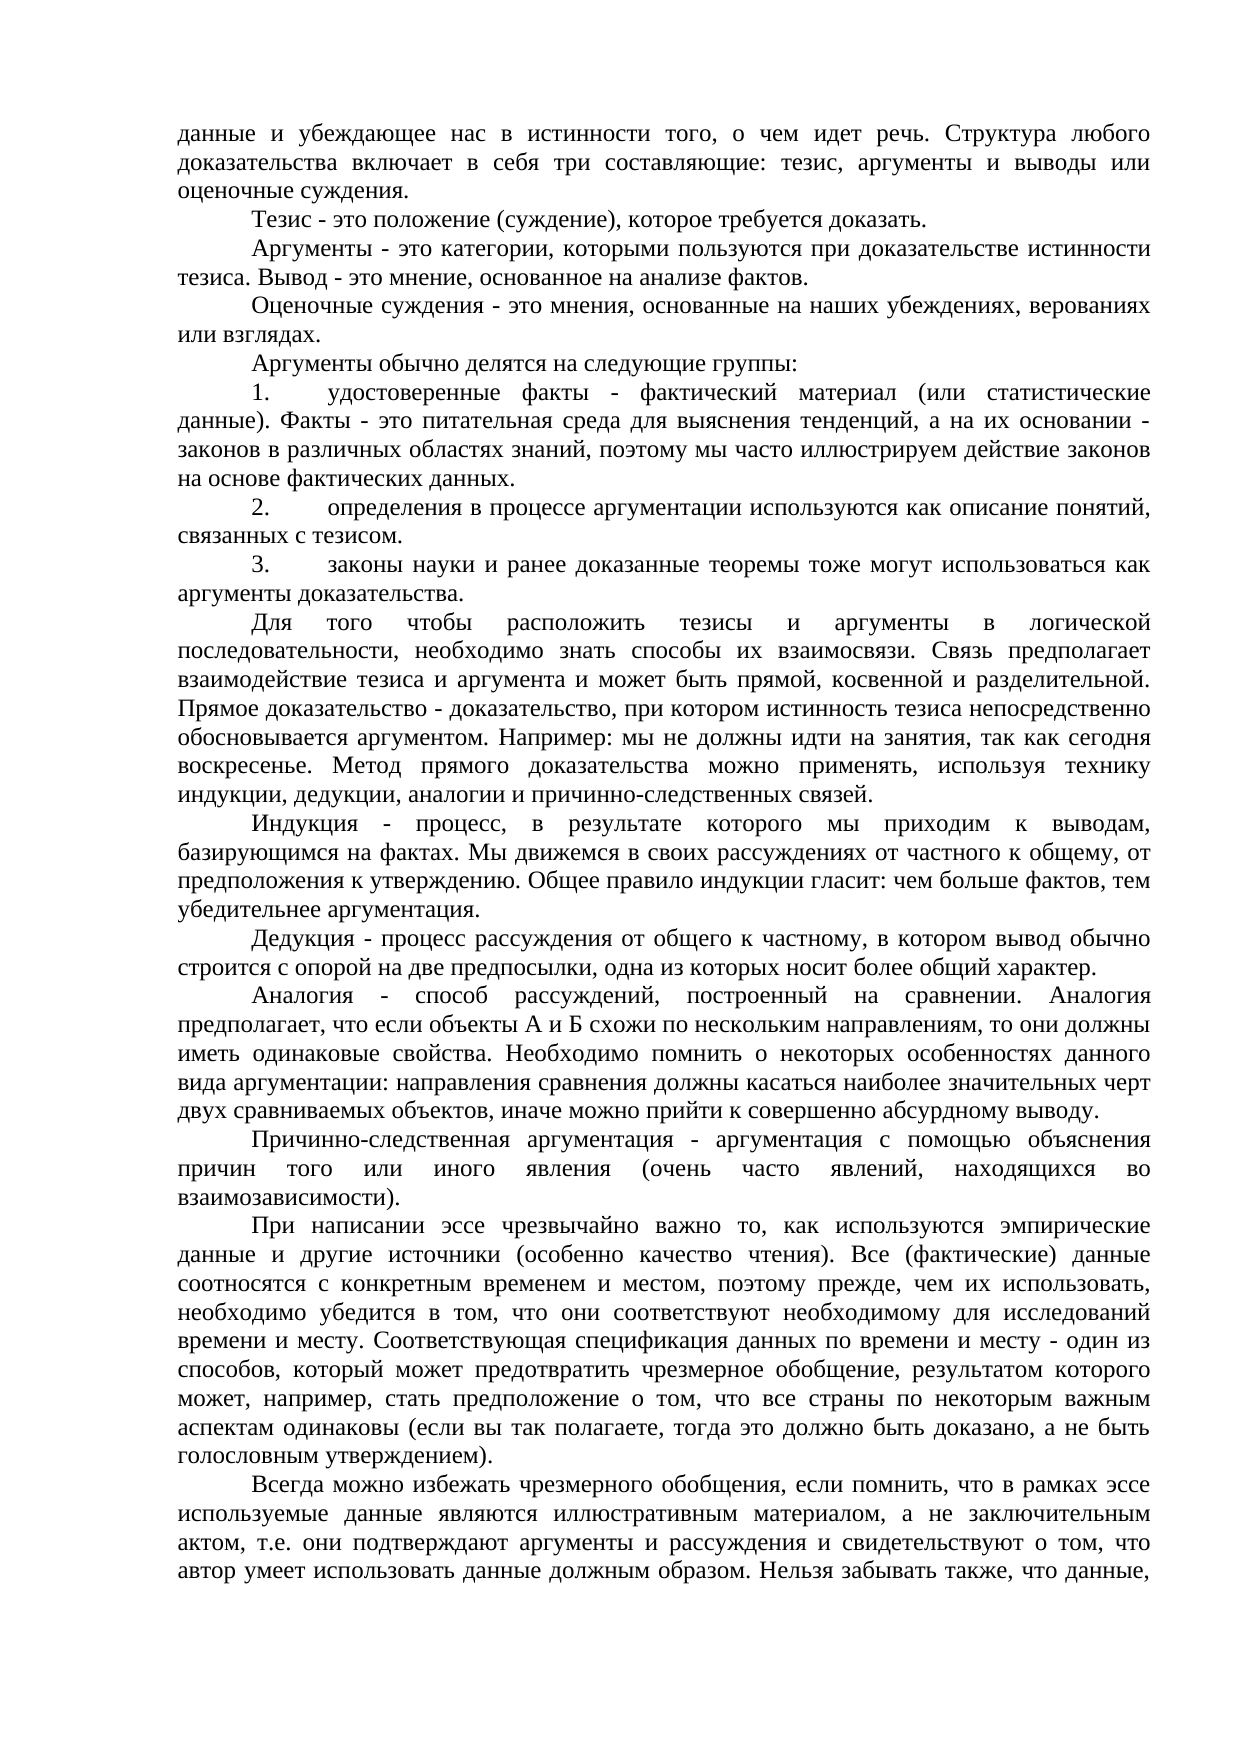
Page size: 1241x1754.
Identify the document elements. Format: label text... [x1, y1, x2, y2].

text Причинно-следственная аргументация - аргументация с помощью объяснения причин того или иного явления (очень часто явлений, находящихся во взаимозависимости). [177, 1124, 1152, 1211]
text Тезис - это положение (суждение), которое требуется доказать. [177, 204, 1152, 233]
text При написании эссе чрезвычайно важно то, как используются эмпирические данные и другие источники (особенно качество чтения). Все (фактические) данные соотносятся с конкретным временем и местом, поэтому прежде, чем их использовать, необходимо убедится в том, что они соответствуют необходимому для исследований времени и месту. Соответствующая спецификация данных по времени и месту - один из способов, который может предотвратить чрезмерное обобщение, результатом которого может, например, стать предположение о том, что все страны по некоторым важным аспектам одинаковы (если вы так полагаете, тогда это должно быть доказано, а не быть голословным утверждением). [177, 1211, 1152, 1469]
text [177, 1469, 1152, 1584]
list удостоверенные факты - фактический материал (или статистические данные). Факты - это питательная среда для выяснения тенденций, а на их основании - законов в различных областях знаний, поэтому мы часто иллюстрируем действие законов на основе фактических данных. [177, 377, 1152, 492]
list определения в процессе аргументации используются как описание понятий, связанных с тезисом. [177, 492, 1152, 549]
text Для того чтобы расположить тезисы и аргументы в логической последовательности, необходимо знать способы их взаимосвязи. Связь предполагает взаимодействие тезиса и аргумента и может быть прямой, косвенной и разделительной. Прямое доказательство - доказательство, при котором истинность тезиса непосредственно обосновывается аргументом. Например: мы не должны идти на занятия, так как сегодня воскресенье. Метод прямого доказательства можно применять, используя технику индукции, дедукции, аналогии и причинно-следственных связей. [177, 607, 1152, 808]
text Дедукция - процесс рассуждения от общего к частному, в котором вывод обычно строится с опорой на две предпосылки, одна из которых носит более общий характер. [177, 923, 1152, 981]
text Аналогия - способ рассуждений, построенный на сравнении. Аналогия предполагает, что если объекты А и Б схожи по нескольким направлениям, то они должны иметь одинаковые свойства. Необходимо помнить о некоторых особенностях данного вида аргументации: направления сравнения должны касаться наиболее значительных черт двух сравниваемых объектов, иначе можно прийти к совершенно абсурдному выводу. [177, 981, 1152, 1124]
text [177, 118, 1152, 204]
text Оценочные суждения - это мнения, основанные на наших убеждениях, верованиях или взглядах. [177, 291, 1152, 348]
text Аргументы обычно делятся на следующие группы: [177, 348, 1152, 377]
text Аргументы - это категории, которыми пользуются при доказательстве истинности тезиса. Вывод - это мнение, основанное на анализе фактов. [177, 233, 1152, 291]
text Индукция - процесс, в результате которого мы приходим к выводам, базирующимся на фактах. Мы движемся в своих рассуждениях от частного к общему, от предположения к утверждению. Общее правило индукции гласит: чем больше фактов, тем убедительнее аргументация. [177, 808, 1152, 923]
list законы науки и ранее доказанные теоремы тоже могут использоваться как аргументы доказательства. [177, 549, 1152, 607]
